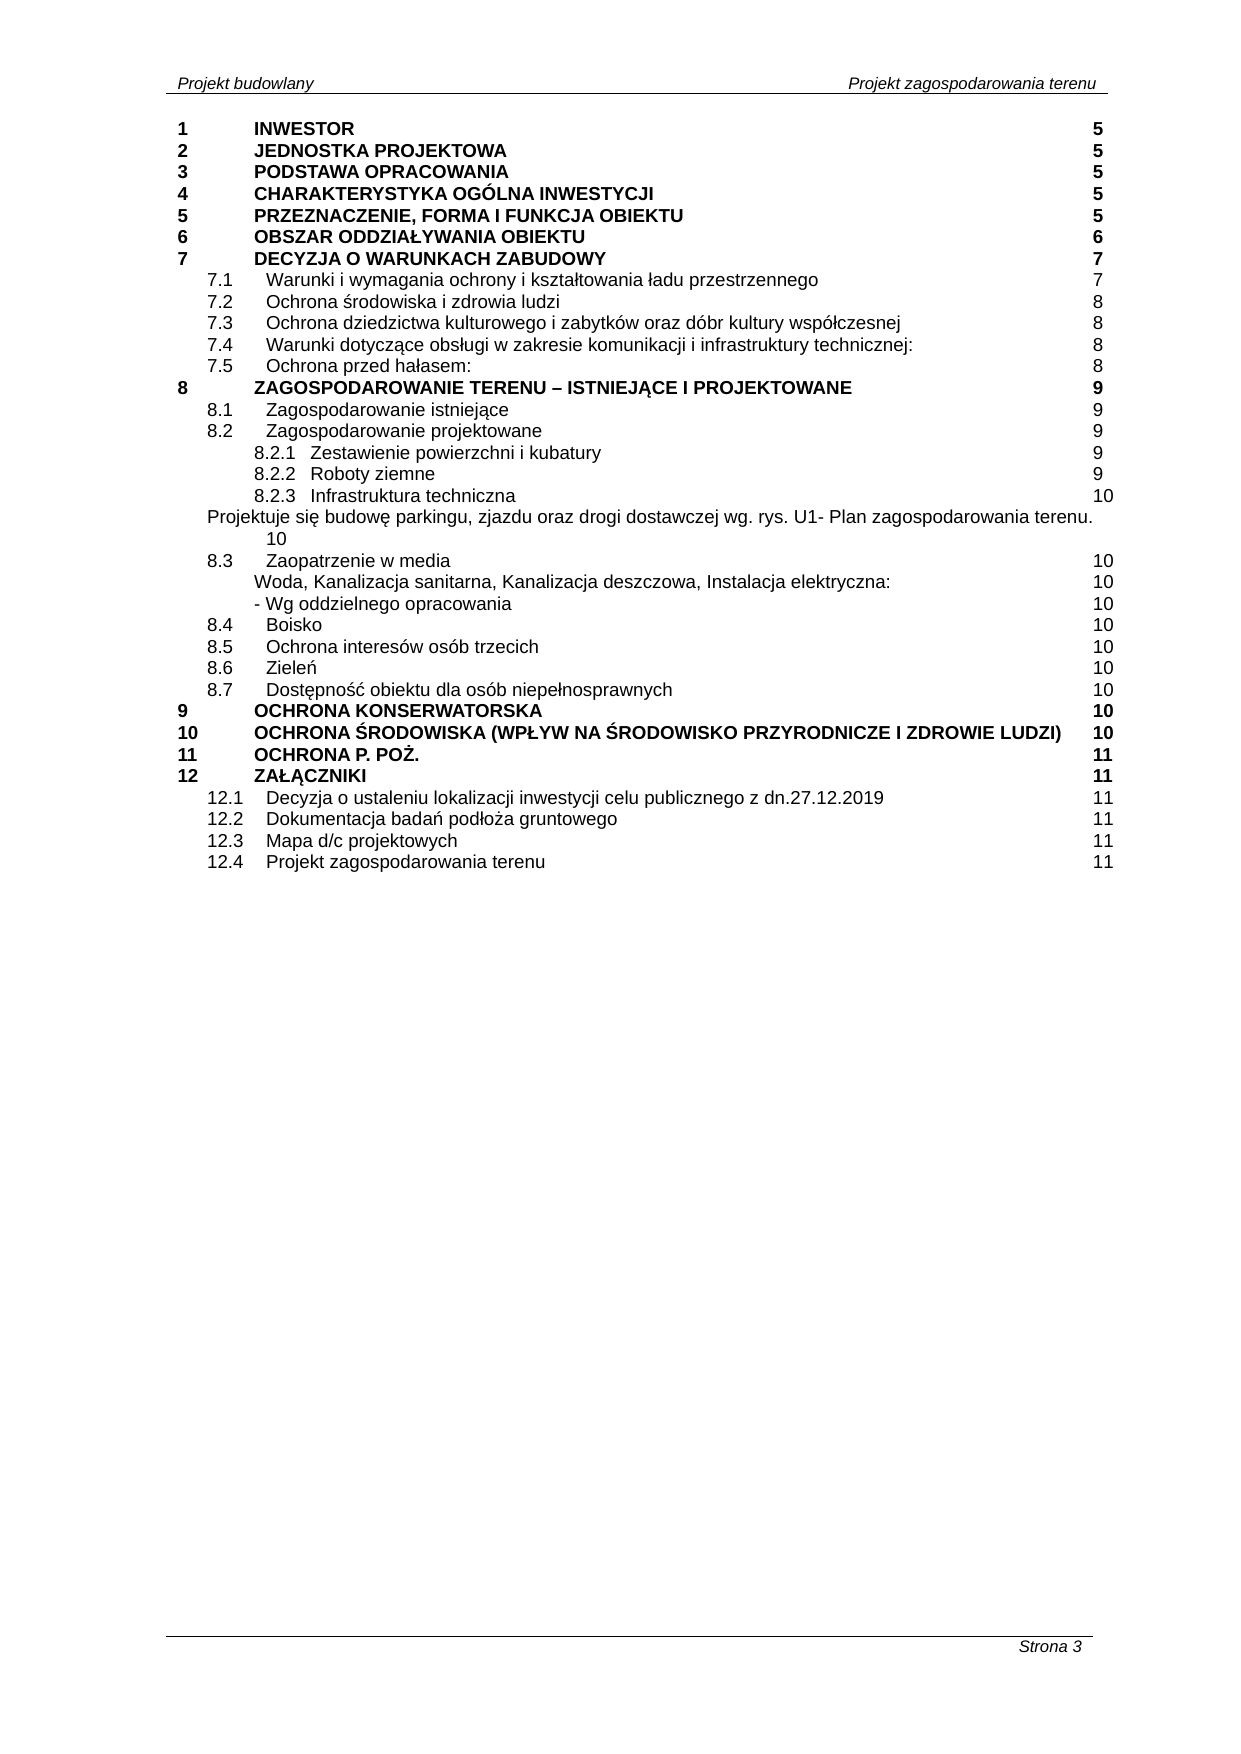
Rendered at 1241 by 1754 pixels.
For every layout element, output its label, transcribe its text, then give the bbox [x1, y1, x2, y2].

text 8.6 Zieleń 10 [207, 657, 1122, 679]
text 4 CHARAKTERYSTYKA OGÓLNA INWESTYCJI 5 [177, 183, 1122, 204]
text 8.5 Ochrona interesów osób trzecich 10 [207, 636, 1122, 657]
text 12.1 Decyzja o ustaleniu lokalizacji inwestycji celu publicznego z dn.27.12.2019 11 [207, 787, 1122, 808]
text 1 INWESTOR 5 [177, 118, 1122, 140]
text 6 OBSZAR ODDZIAŁYWANIA OBIEKTU 6 [177, 226, 1122, 247]
text 3 PODSTAWA OPRACOWANIA 5 [177, 161, 1122, 183]
text 8.2.1 Zestawienie powierzchni i kubatury 9 [254, 442, 1122, 463]
text 8.2.2 Roboty ziemne 9 [254, 463, 1122, 485]
text 8.4 Boisko 10 [207, 614, 1122, 636]
text 7.5 Ochrona przed hałasem: 8 [207, 355, 1122, 377]
text 8.2 Zagospodarowanie projektowane 9 [207, 420, 1122, 442]
text 7.2 Ochrona środowiska i zdrowia ludzi 8 [207, 291, 1122, 312]
text 12.4 Projekt zagospodarowania terenu 11 [207, 851, 1122, 873]
text 5 PRZEZNACZENIE, FORMA I FUNKCJA OBIEKTU 5 [177, 204, 1122, 226]
text 7.1 Warunki i wymagania ochrony i kształtowania ładu przestrzennego 7 [207, 269, 1122, 291]
text 8 ZAGOSPODAROWANIE TERENU – ISTNIEJĄCE I PROJEKTOWANE 9 [177, 377, 1122, 398]
text - Wg oddzielnego opracowania 10 [254, 592, 1122, 614]
text 7 DECYZJA O WARUNKACH ZABUDOWY 7 [177, 247, 1122, 269]
text 12.3 Mapa d/c projektowych 11 [207, 830, 1122, 851]
text 2 JEDNOSTKA PROJEKTOWA 5 [177, 140, 1122, 161]
text 8.7 Dostępność obiektu dla osób niepełnosprawnych 10 [207, 679, 1122, 700]
text 11 OCHRONA P. POŻ. 11 [177, 743, 1122, 765]
text Woda, Kanalizacja sanitarna, Kanalizacja deszczowa, Instalacja elektryczna: 10 [254, 571, 1122, 592]
text 12 ZAŁĄCZNIKI 11 [177, 765, 1122, 787]
text 8.2.3 Infrastruktura techniczna 10 [254, 485, 1122, 506]
text 12.2 Dokumentacja badań podłoża gruntowego 11 [207, 808, 1122, 830]
text 10 OCHRONA ŚRODOWISKA (WPŁYW NA ŚRODOWISKO PRZYRODNICZE I ZDROWIE LUDZI) 10 [177, 722, 1122, 743]
text 8.3 Zaopatrzenie w media 10 [207, 549, 1122, 571]
text 7.4 Warunki dotyczące obsługi w zakresie komunikacji i infrastruktury technicznej: 8 [207, 334, 1122, 355]
text Projektuje się budowę parkingu, zjazdu oraz drogi dostawczej wg. rys. U1- Plan zagospodarowania terenu. 10 [207, 506, 1122, 549]
text 8.1 Zagospodarowanie istniejące 9 [207, 398, 1122, 420]
text 7.3 Ochrona dziedzictwa kulturowego i zabytków oraz dóbr kultury współczesnej 8 [207, 312, 1122, 334]
text 9 OCHRONA KONSERWATORSKA 10 [177, 700, 1122, 722]
